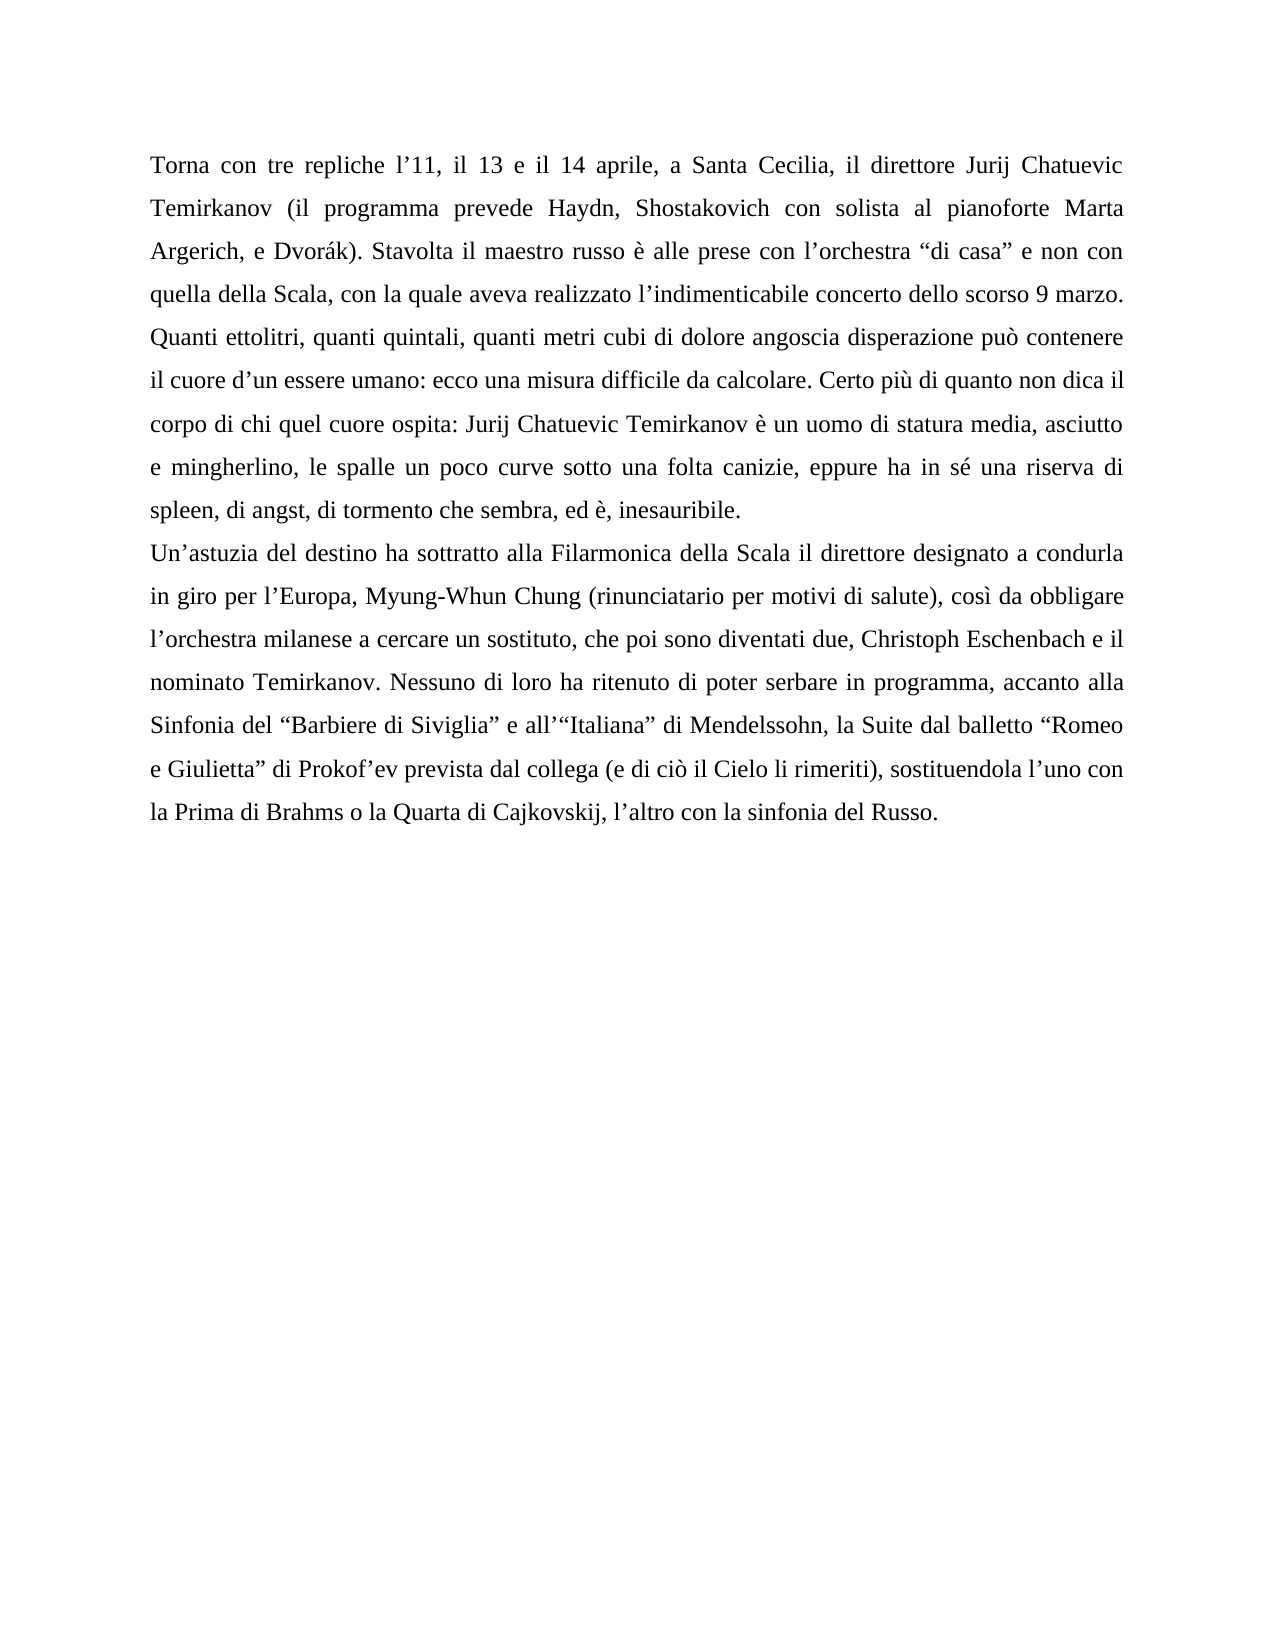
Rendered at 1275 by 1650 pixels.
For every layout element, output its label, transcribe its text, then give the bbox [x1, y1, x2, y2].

text Torna con tre repliche l’11, il 13 e il 14 aprile, a Santa Cecilia, il direttore Jurij Chatuevic Temirkanov (il programma prevede Haydn, Shostakovich con solista al pianoforte Marta Argerich, e Dvorák). Stavolta il maestro russo è alle prese con l’orchestra “di casa” e non con quella della Scala, con la quale aveva realizzato l’indimenticabile concerto dello scorso 9 marzo. Quanti ettolitri, quanti quintali, quanti metri cubi di dolore angoscia disperazione può contenere il cuore d’un essere umano: ecco una misura difficile da calcolare. Certo più di quanto non dica il corpo di chi quel cuore ospita: Jurij Chatuevic Temirkanov è un uomo di statura media, asciutto e mingherlino, le spalle un poco curve sotto una folta canizie, eppure ha in sé una riserva di spleen, di angst, di tormento che sembra, ed è, inesauribile. [150, 150, 1125, 524]
text Un’astuzia del destino ha sottratto alla Filarmonica della Scala il direttore designato a condurla in giro per l’Europa, Myung-Whun Chung (rinunciatario per motivi di salute), così da obbligare l’orchestra milanese a cercare un sostituto, che poi sono diventati due, Christoph Eschenbach e il nominato Temirkanov. Nessuno di loro ha ritenuto di poter serbare in programma, accanto alla Sinfonia del “Barbiere di Siviglia” e all’“Italiana” di Mendelssohn, la Suite dal balletto “Romeo e Giulietta” di Prokof’ev prevista dal collega (e di ciò il Cielo li rimeriti), sostituendola l’uno con la Prima di Brahms o la Quarta di Cajkovskij, l’altro con la sinfonia del Russo. [150, 538, 1125, 826]
